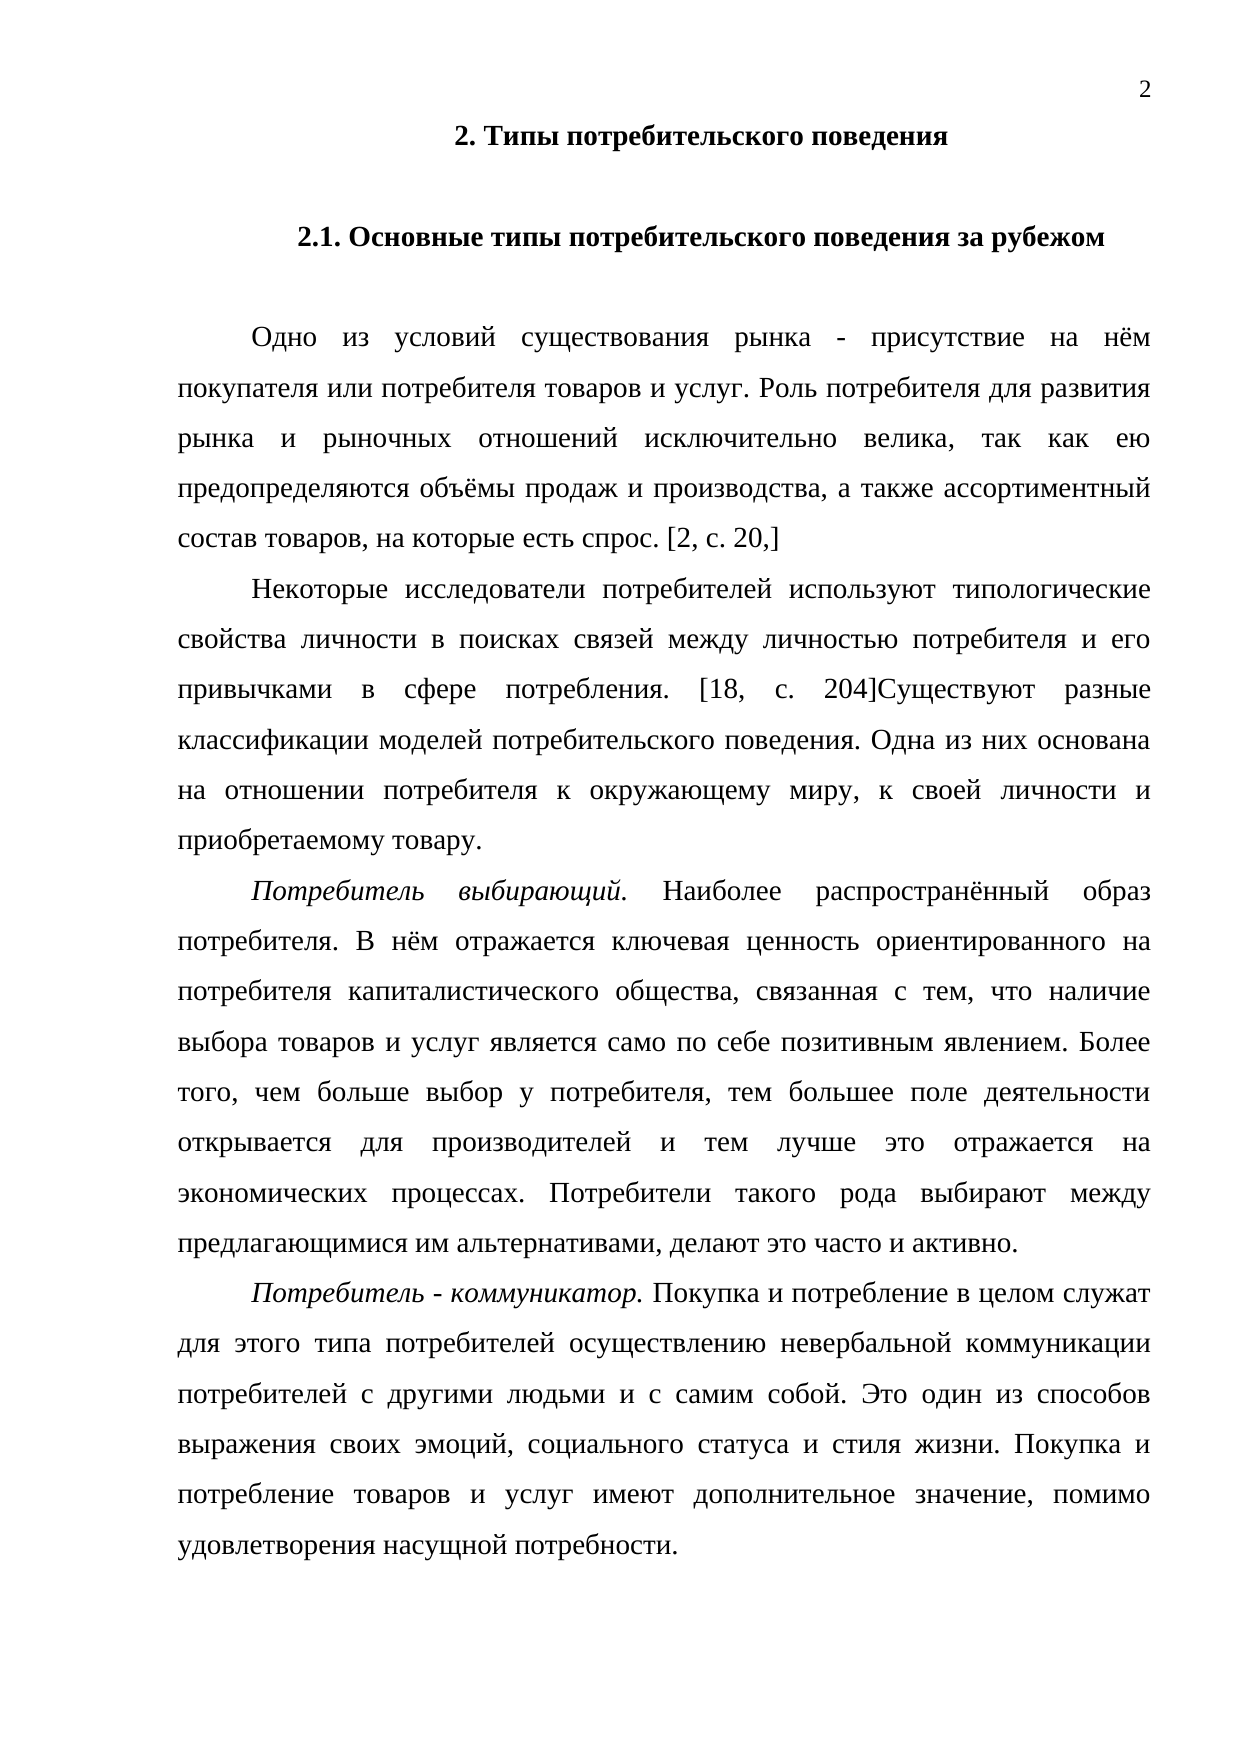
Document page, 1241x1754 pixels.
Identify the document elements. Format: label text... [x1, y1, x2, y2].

text Одно из условий существования рынка - присутствие на нём покупателя или потребителя товаров и услуг. Роль потребителя для развития рынка и рыночных отношений исключительно велика, так как ею предопределяются объёмы продаж и производства, а также ассортиментный состав товаров, на которые есть спрос. [2, с. 20,] [177, 319, 1152, 554]
text Потребитель выбирающий. Наиболее распространённый образ потребителя. В нём отражается ключевая ценность ориентированного на потребителя капиталистического общества, связанная с тем, что наличие выбора товаров и услуг является само по себе позитивным явлением. Более того, чем больше выбор у потребителя, тем большее поле деятельности открывается для производителей и тем лучше это отражается на экономических процессах. Потребители такого рода выбирают между предлагающимися им альтернативами, делают это часто и активно. [177, 873, 1152, 1258]
text Потребитель - коммуникатор. Покупка и потребление в целом служат для этого типа потребителей осуществлению невербальной коммуникации потребителей с другими людьми и с самим собой. Это один из способов выражения своих эмоций, социального статуса и стиля жизни. Покупка и потребление товаров и услуг имеют дополнительное значение, помимо удовлетворения насущной потребности. [177, 1275, 1152, 1560]
text 2.1. Основные типы потребительского поведения за рубежом [177, 219, 1152, 252]
text 2. Типы потребительского поведения [177, 118, 1152, 152]
text Некоторые исследователи потребителей используют типологические свойства личности в поисках связей между личностью потребителя и его привычками в сфере потребления. [18, c. 204]Существуют разные классификации моделей потребительского поведения. Одна из них основана на отношении потребителя к окружающему миру, к своей личности и приобретаемому товару. [177, 571, 1152, 856]
